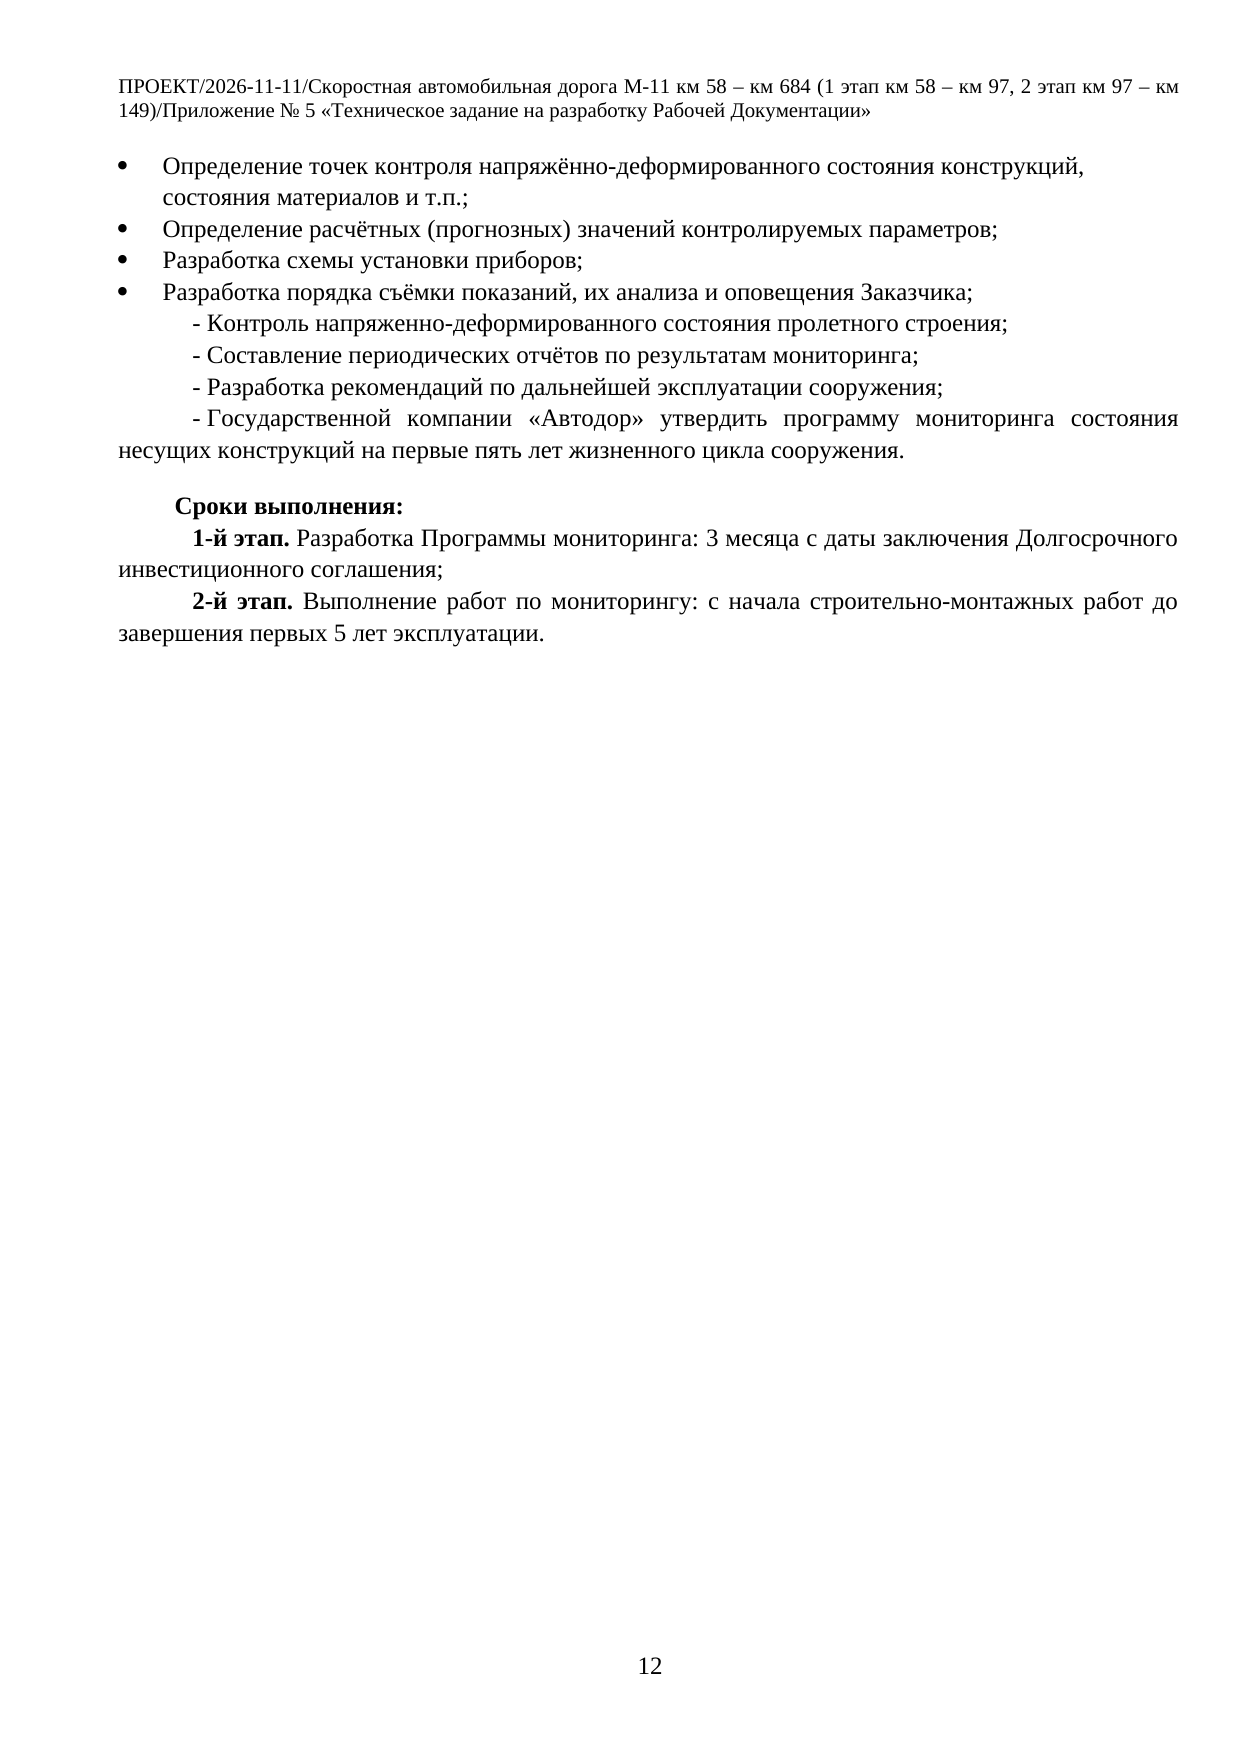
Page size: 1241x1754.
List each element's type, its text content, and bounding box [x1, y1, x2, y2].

text - Разработка рекомендаций по дальнейшей эксплуатации сооружения; [118, 372, 1179, 400]
list Разработка схемы установки приборов; [118, 245, 1179, 274]
list Разработка порядка съёмки показаний, их анализа и оповещения Заказчика; [118, 277, 1179, 306]
text 1-й этап. Разработка Программы мониторинга: 3 месяца с даты заключения Долгосрочного инвестиционного соглашения; [118, 523, 1179, 583]
list Определение расчётных (прогнозных) значений контролируемых параметров; [118, 214, 1179, 243]
text - Составление периодических отчётов по результатам мониторинга; [118, 340, 1179, 369]
text - Контроль напряженно-деформированного состояния пролетного строения; [118, 308, 1179, 337]
text 2-й этап. Выполнение работ по мониторингу: с начала строительно-монтажных работ до завершения первых 5 лет эксплуатации. [118, 586, 1179, 646]
text - Государственной компании «Автодор» утвердить программу мониторинга состояния несущих конструкций на первые пять лет жизненного цикла сооружения. [118, 403, 1179, 463]
text Сроки выполнения: [174, 491, 1181, 520]
list Определение точек контроля напряжённо-деформированного состояния конструкций, состояния материалов и т.п.; [118, 151, 1179, 211]
